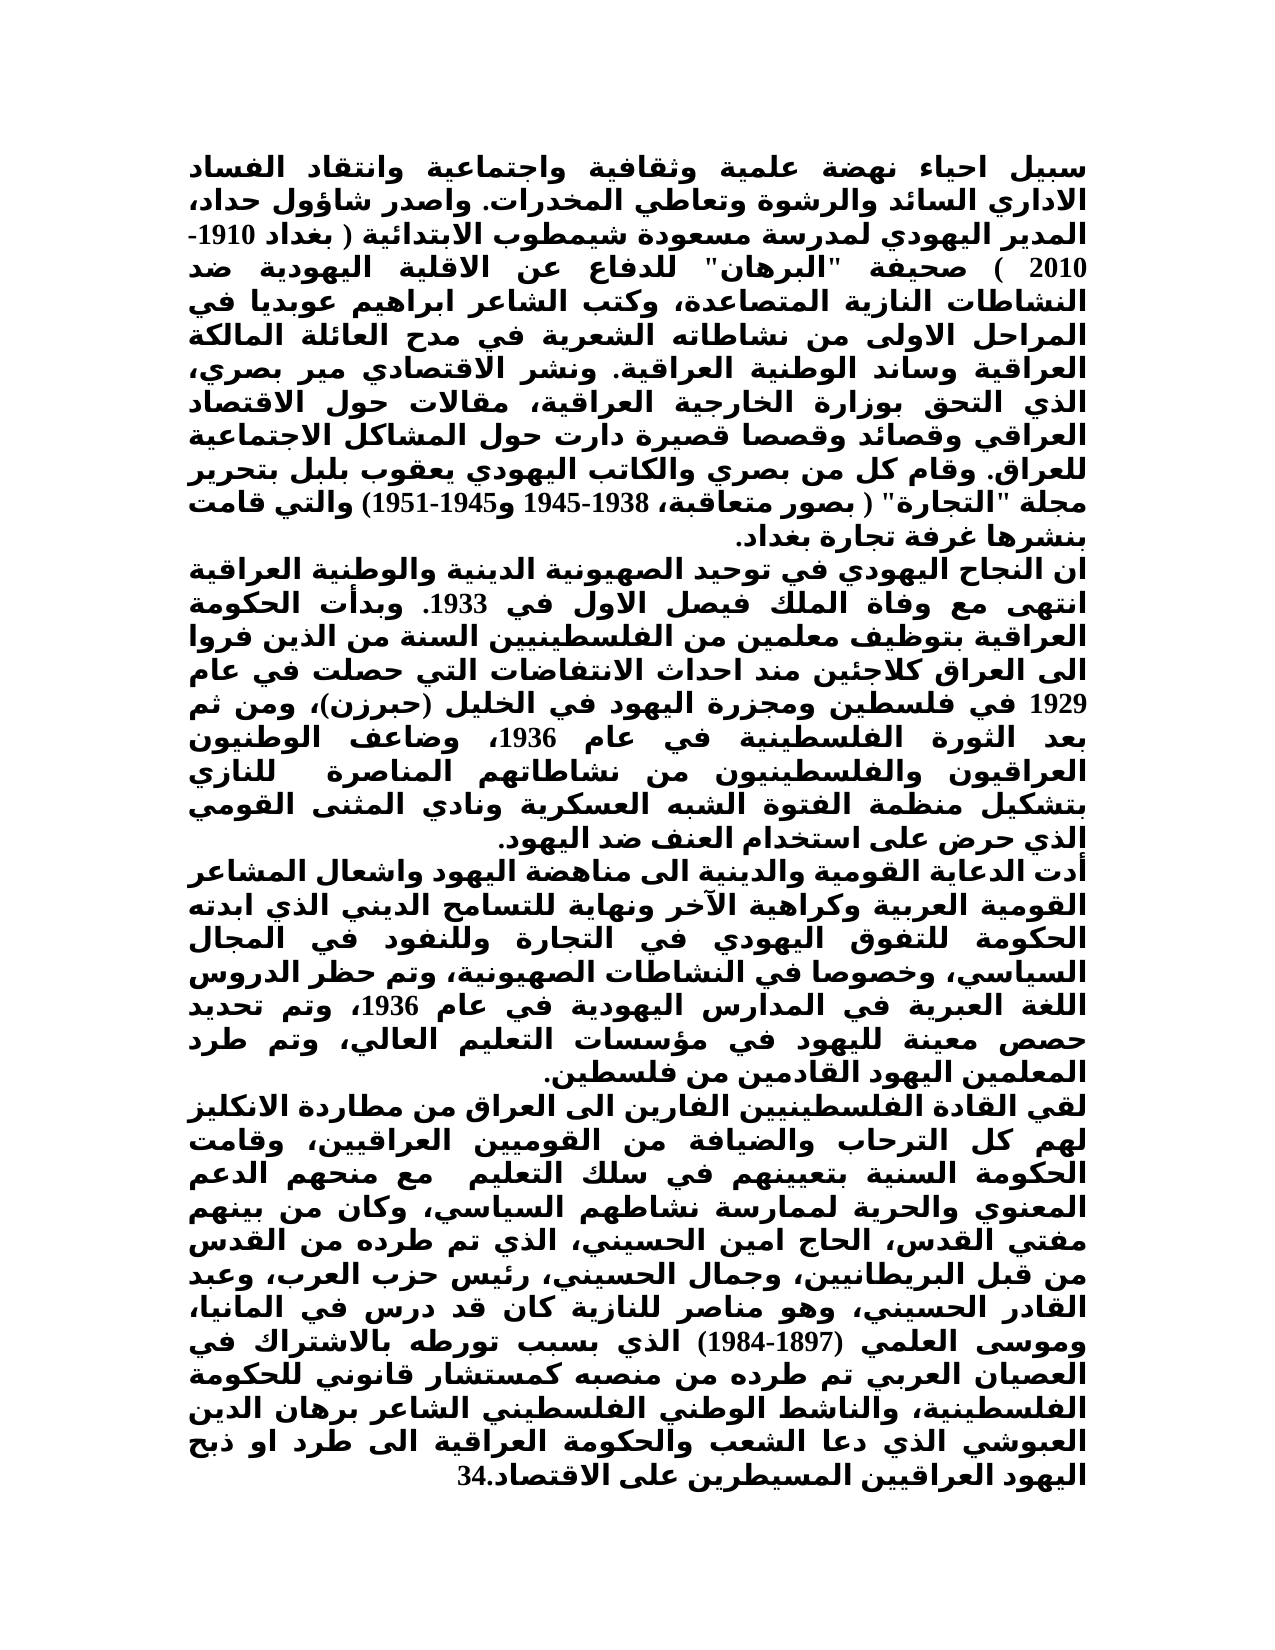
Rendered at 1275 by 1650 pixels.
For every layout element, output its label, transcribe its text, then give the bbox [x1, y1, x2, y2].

text ان النجاح اليهودي في توحيد الصهيونية الدينية والوطنية العراقية انتهى مع وفاة الملك فيصل الاول في 1933. وبدأت الحكومة العراقية بتوظيف معلمين من الفلسطينيين السنة من الذين فروا الى العراق كلاجئين مند احداث الانتفاضات التي حصلت في عام 1929 في فلسطين ومجزرة اليهود في الخليل (حبرزن)، ومن ثم بعد الثورة الفلسطينية في عام 1936، وضاعف الوطنيون العراقيون والفلسطينيون من نشاطاتهم المناصرة للنازي بتشكيل منظمة الفتوة الشبه العسكرية ونادي المثنى القومي الذي حرض على استخدام العنف ضد اليهود. [187, 552, 1087, 854]
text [187, 150, 1087, 552]
text أدت الدعاية القومية والدينية الى مناهضة اليهود واشعال المشاعر القومية العربية وكراهية الآخر ونهاية للتسامح الديني الذي ابدته الحكومة للتفوق اليهودي في التجارة وللنفود في المجال السياسي، وخصوصا في النشاطات الصهيونية، وتم حظر الدروس اللغة العبرية في المدارس اليهودية في عام 1936، وتم تحديد حصص معينة لليهود في مؤسسات التعليم العالي، وتم طرد المعلمين اليهود القادمين من فلسطين. [187, 854, 1087, 1089]
text لقي القادة الفلسطينيين الفارين الى العراق من مطاردة الانكليز لهم كل الترحاب والضيافة من القوميين العراقيين، وقامت الحكومة السنية بتعيينهم في سلك التعليم مع منحهم الدعم المعنوي والحرية لممارسة نشاطهم السياسي، وكان من بينهم مفتي القدس، الحاج امين الحسيني، الذي تم طرده من القدس من قبل البريطانيين، وجمال الحسيني، رئيس حزب العرب، وعبد القادر الحسيني، وهو مناصر للنازية كان قد درس في المانيا، وموسى العلمي (1897-1984) الذي بسبب تورطه بالاشتراك في العصيان العربي تم طرده من منصبه كمستشار قانوني للحكومة الفلسطينية، والناشط الوطني الفلسطيني الشاعر برهان الدين العبوشي الذي دعا الشعب والحكومة العراقية الى طرد او ذبح اليهود العراقيين المسيطرين على الاقتصاد.34 [187, 1089, 1087, 1492]
